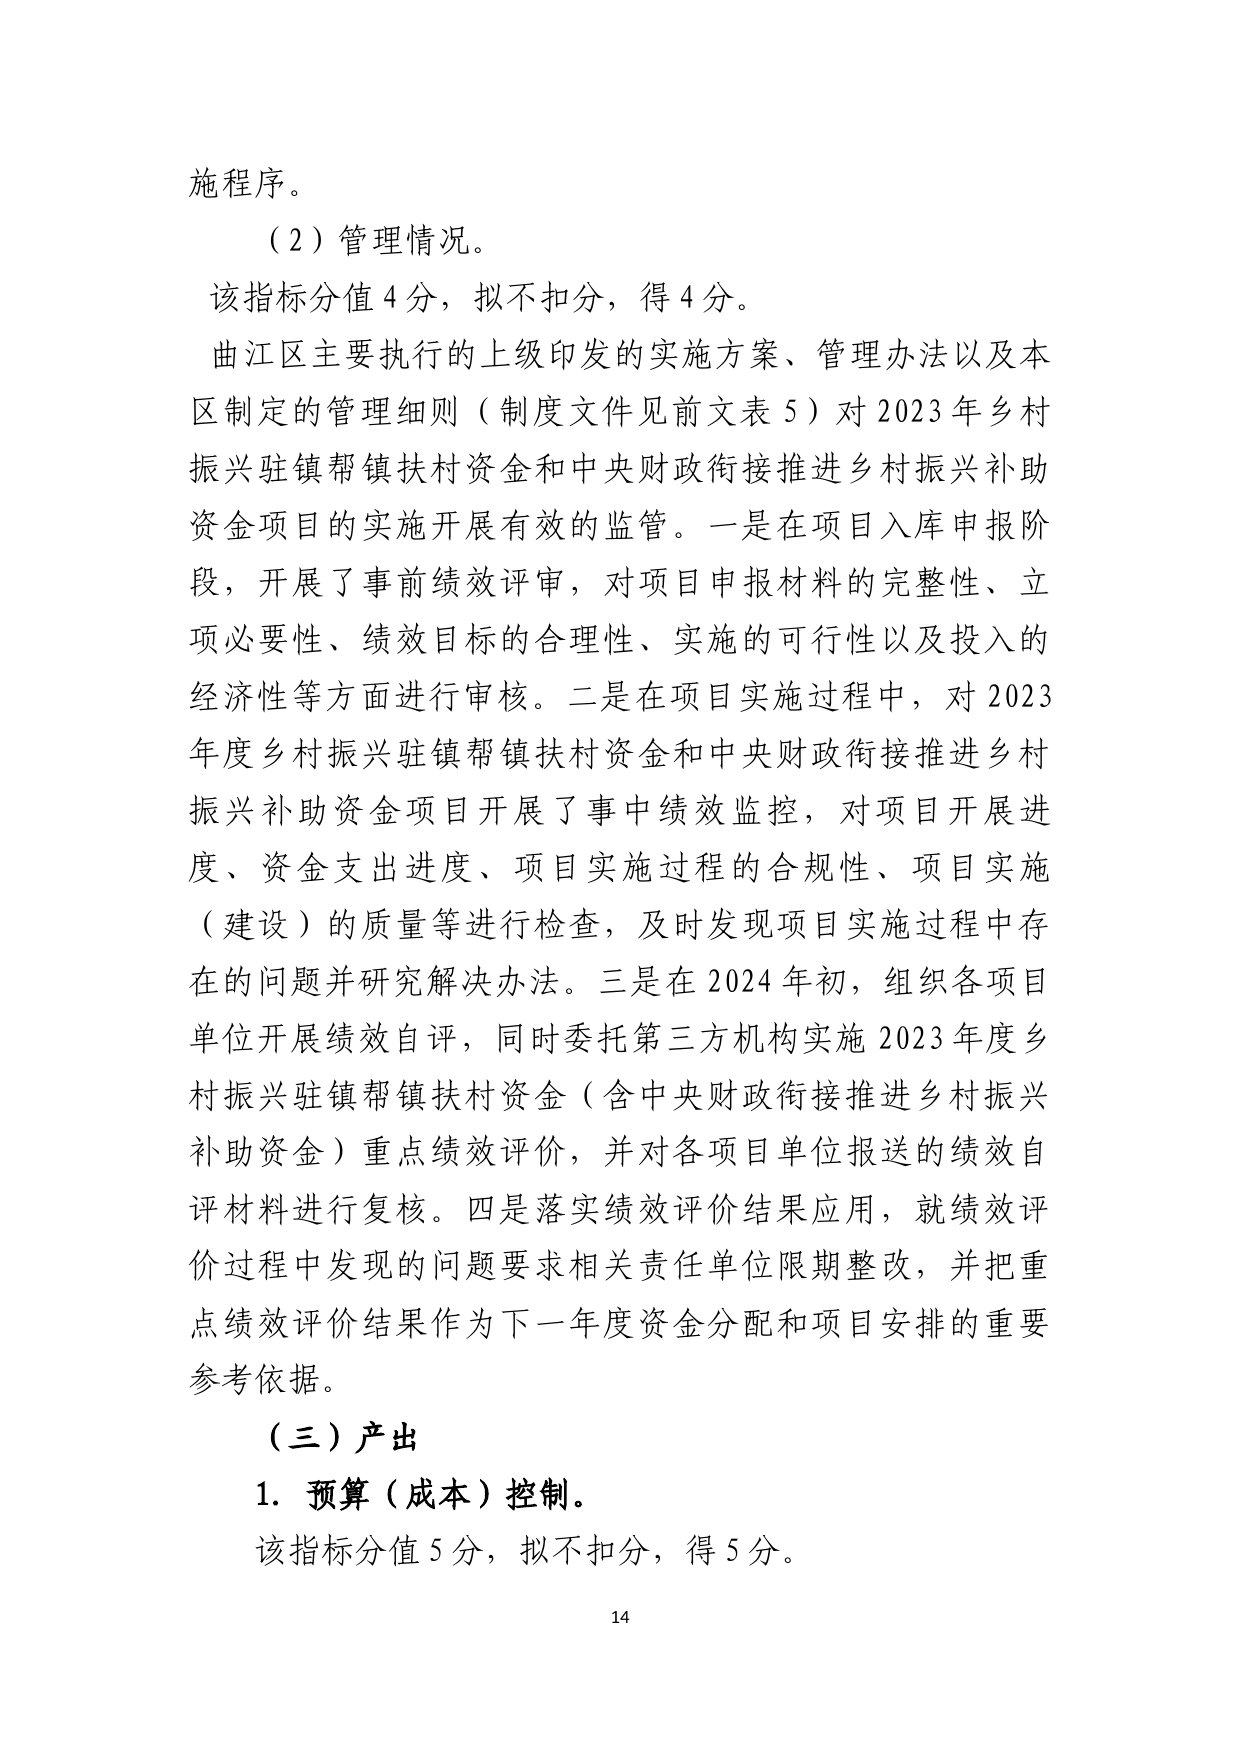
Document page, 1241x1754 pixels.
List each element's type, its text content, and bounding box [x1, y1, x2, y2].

text （2）管理情况。 [187, 219, 1053, 257]
text 该指标分值4分，拟不扣分，得4分。 [187, 276, 1053, 314]
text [187, 162, 1053, 200]
text 曲江区主要执行的上级印发的实施方案、管理办法以及本区制定的管理细则（制度文件见前文表5）对2023年乡村振兴驻镇帮镇扶村资金和中央财政衔接推进乡村振兴补助资金项目的实施开展有效的监管。一是在项目入库申报阶段，开展了事前绩效评审，对项目申报材料的完整性、立项必要性、绩效目标的合理性、实施的可行性以及投入的经济性等方面进行审核。二是在项目实施过程中，对2023年度乡村振兴驻镇帮镇扶村资金和中央财政衔接推进乡村振兴补助资金项目开展了事中绩效监控，对项目开展进度、资金支出进度、项目实施过程的合规性、项目实施（建设）的质量等进行检查，及时发现项目实施过程中存在的问题并研究解决办法。三是在2024年初，组织各项目单位开展绩效自评，同时委托第三方机构实施2023年度乡村振兴驻镇帮镇扶村资金（含中央财政衔接推进乡村振兴补助资金）重点绩效评价，并对各项目单位报送的绩效自评材料进行复核。四是落实绩效评价结果应用，就绩效评价过程中发现的问题要求相关责任单位限期整改，并把重点绩效评价结果作为下一年度资金分配和项目安排的重要参考依据。 [187, 333, 1053, 1397]
text 该指标分值5分，拟不扣分，得5分。 [187, 1529, 1053, 1567]
text 1. 预算（成本）控制。 [187, 1472, 1053, 1511]
text （三）产出 [187, 1416, 1053, 1453]
